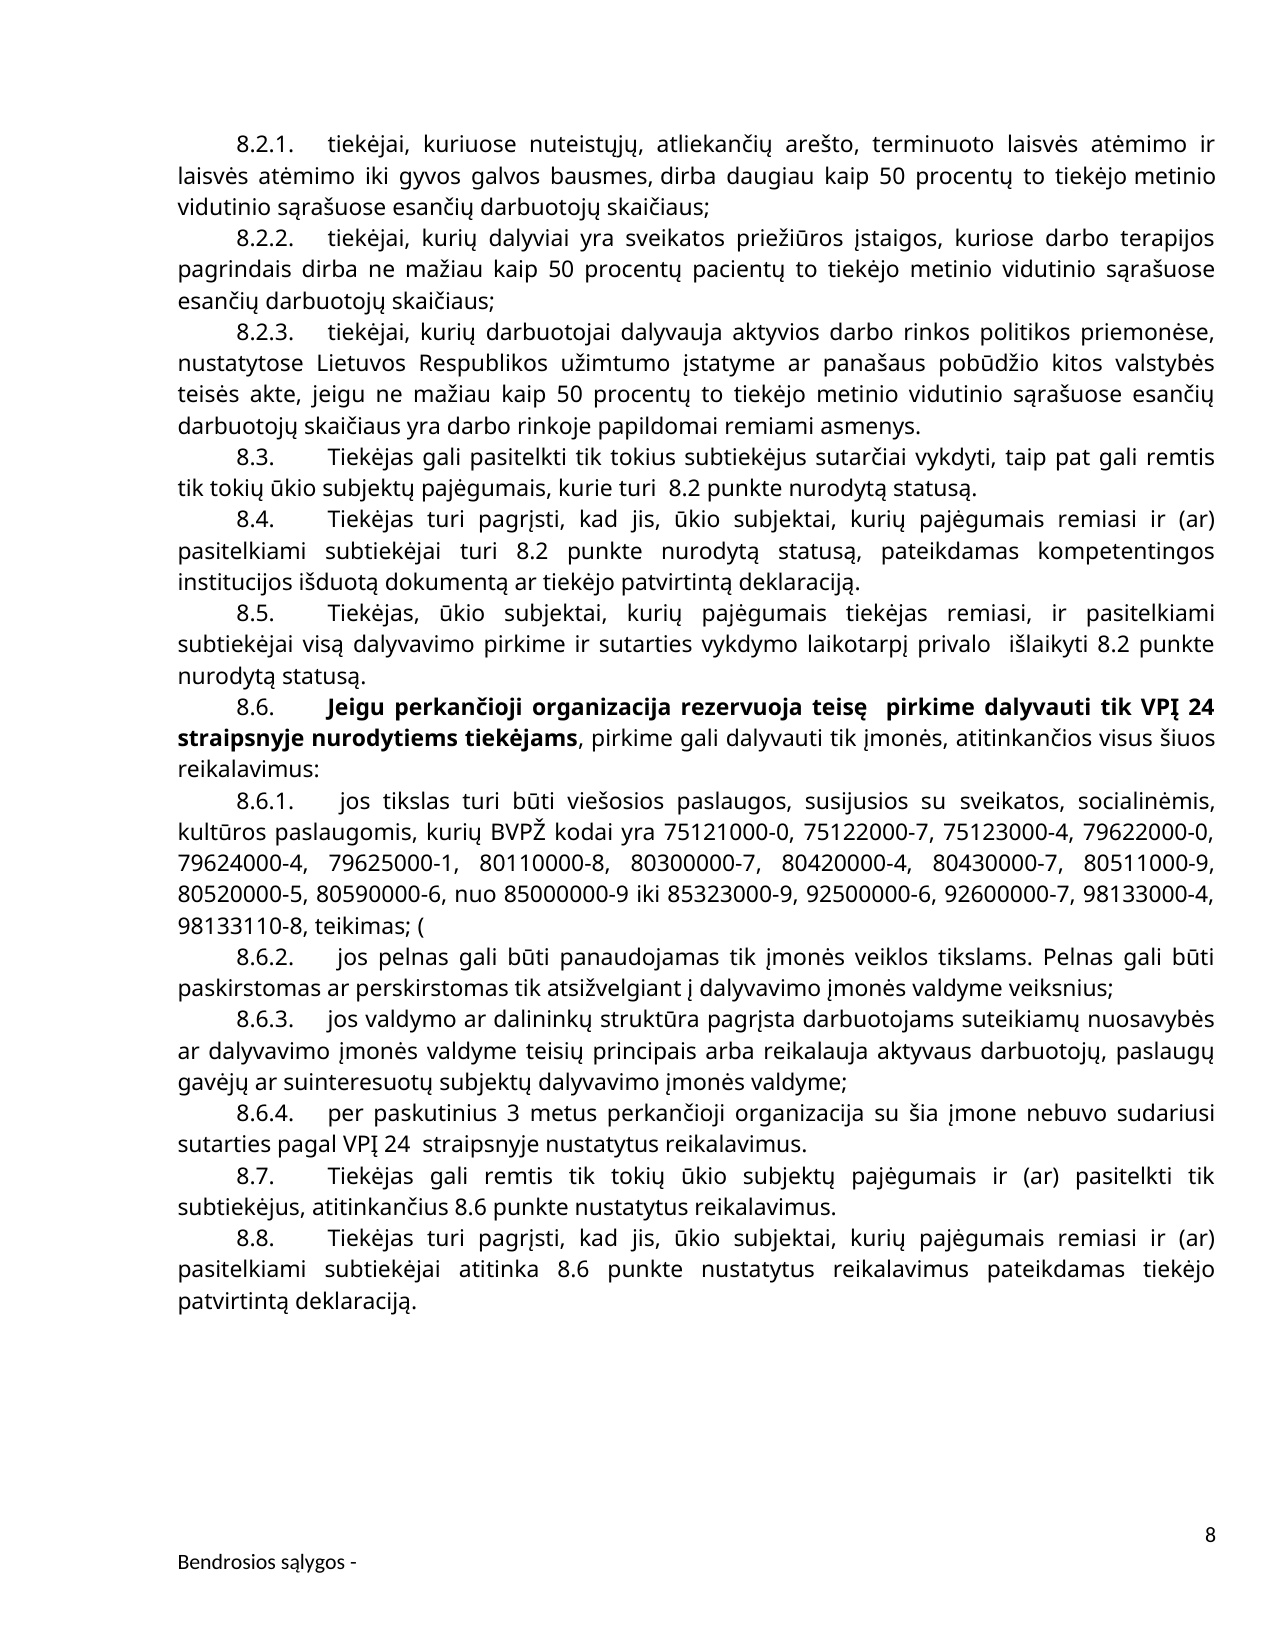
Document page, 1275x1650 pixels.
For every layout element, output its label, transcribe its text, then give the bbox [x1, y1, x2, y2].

list Tiekėjas turi pagrįsti, kad jis, ūkio subjektai, kurių pajėgumais remiasi ir (ar) pasitelkiami subtiekėjai turi 8.2 punkte nurodytą statusą, pateikdamas kompetentingos institucijos išduotą dokumentą ar tiekėjo patvirtintą deklaraciją. [177, 503, 1216, 597]
list Tiekėjas gali pasitelkti tik tokius subtiekėjus sutarčiai vykdyti, taip pat gali remtis tik tokių ūkio subjektų pajėgumais, kurie turi 8.2 punkte nurodytą statusą. [177, 441, 1216, 503]
list tiekėjai, kurių dalyviai yra sveikatos priežiūros įstaigos, kuriose darbo terapijos pagrindais dirba ne mažiau kaip 50 procentų pacientų to tiekėjo metinio vidutinio sąrašuose esančių darbuotojų skaičiaus; [177, 222, 1216, 316]
list Tiekėjas gali remtis tik tokių ūkio subjektų pajėgumais ir (ar) pasitelkti tik subtiekėjus, atitinkančius 8.6 punkte nustatytus reikalavimus. [177, 1159, 1216, 1222]
list jos tikslas turi būti viešosios paslaugos, susijusios su sveikatos, socialinėmis, kultūros paslaugomis, kurių BVPŽ kodai yra 75121000-0, 75122000-7, 75123000-4, 79622000-0, 79624000-4, 79625000-1, 80110000-8, 80300000-7, 80420000-4, 80430000-7, 80511000-9, 80520000-5, 80590000-6, nuo 85000000-9 iki 85323000-9, 92500000-6, 92600000-7, 98133000-4, 98133110-8, teikimas; ( [177, 784, 1216, 941]
list Tiekėjas, ūkio subjektai, kurių pajėgumais tiekėjas remiasi, ir pasitelkiami subtiekėjai visą dalyvavimo pirkime ir sutarties vykdymo laikotarpį privalo išlaikyti 8.2 punkte nurodytą statusą. [177, 597, 1216, 691]
list per paskutinius 3 metus perkančioji organizacija su šia įmone nebuvo sudariusi sutarties pagal VPĮ 24 straipsnyje nustatytus reikalavimus. [177, 1097, 1216, 1159]
list Jeigu perkančioji organizacija rezervuoja teisę pirkime dalyvauti tik VPĮ 24 straipsnyje nurodytiems tiekėjams, pirkime gali dalyvauti tik įmonės, atitinkančios visus šiuos reikalavimus: [177, 691, 1216, 784]
list jos valdymo ar dalininkų struktūra pagrįsta darbuotojams suteikiamų nuosavybės ar dalyvavimo įmonės valdyme teisių principais arba reikalauja aktyvaus darbuotojų, paslaugų gavėjų ar suinteresuotų subjektų dalyvavimo įmonės valdyme; [177, 1003, 1216, 1097]
list tiekėjai, kuriuose nuteistųjų, atliekančių arešto, terminuoto laisvės atėmimo ir laisvės atėmimo iki gyvos galvos bausmes, dirba daugiau kaip 50 procentų to tiekėjo metinio vidutinio sąrašuose esančių darbuotojų skaičiaus; [177, 128, 1216, 222]
list jos pelnas gali būti panaudojamas tik įmonės veiklos tikslams. Pelnas gali būti paskirstomas ar perskirstomas tik atsižvelgiant į dalyvavimo įmonės valdyme veiksnius; [177, 941, 1216, 1003]
list Tiekėjas turi pagrįsti, kad jis, ūkio subjektai, kurių pajėgumais remiasi ir (ar) pasitelkiami subtiekėjai atitinka 8.6 punkte nustatytus reikalavimus pateikdamas tiekėjo patvirtintą deklaraciją. [177, 1222, 1216, 1316]
list tiekėjai, kurių darbuotojai dalyvauja aktyvios darbo rinkos politikos priemonėse, nustatytose Lietuvos Respublikos užimtumo įstatyme ar panašaus pobūdžio kitos valstybės teisės akte, jeigu ne mažiau kaip 50 procentų to tiekėjo metinio vidutinio sąrašuose esančių darbuotojų skaičiaus yra darbo rinkoje papildomai remiami asmenys. [177, 316, 1216, 441]
